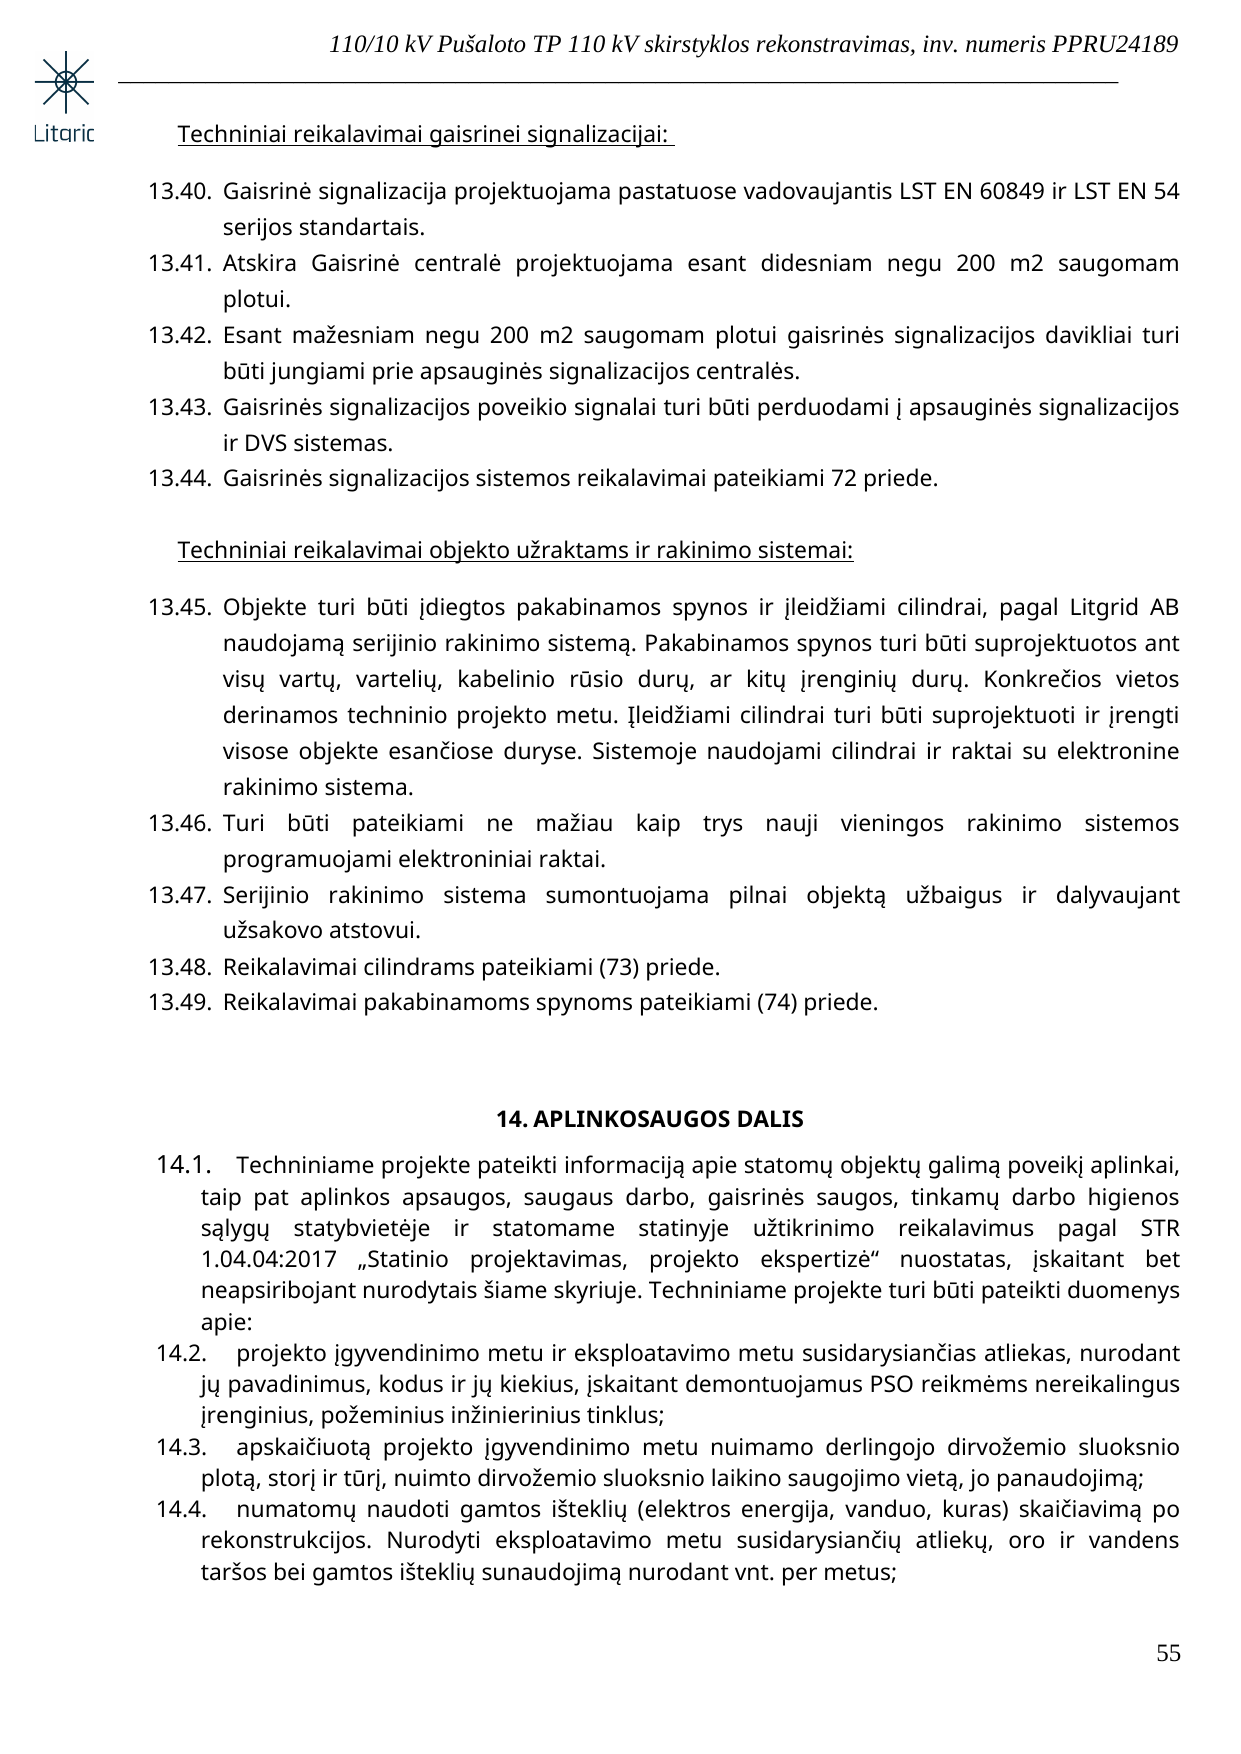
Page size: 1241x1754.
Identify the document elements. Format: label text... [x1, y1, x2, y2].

list projekto įgyvendinimo metu ir eksploatavimo metu susidarysiančias atliekas, nurodant jų pavadinimus, kodus ir jų kiekius, įskaitant demontuojamus PSO reikmėms nereikalingus įrenginius, požeminius inžinierinius tinklus; [156, 1337, 1181, 1431]
list Techniniame projekte pateikti informaciją apie statomų objektų galimą poveikį aplinkai, taip pat aplinkos apsaugos, saugaus darbo, gaisrinės saugos, tinkamų darbo higienos sąlygų statybvietėje ir statomame statinyje užtikrinimo reikalavimus pagal STR 1.04.04:2017 „Statinio projektavimas, projekto ekspertizė“ nuostatas, įskaitant bet neapsiribojant nurodytais šiame skyriuje. Techniniame projekte turi būti pateikti duomenys apie: [156, 1147, 1181, 1337]
list Esant mažesniam negu 200 m2 saugomam plotui gaisrinės signalizacijos davikliai turi būti jungiami prie apsauginės signalizacijos centralės. [148, 319, 1181, 386]
list Gaisrinė signalizacija projektuojama pastatuose vadovaujantis LST EN 60849 ir LST EN 54 serijos standartais. [148, 175, 1181, 242]
list Serijinio rakinimo sistema sumontuojama pilnai objektą užbaigus ir dalyvaujant užsakovo atstovui. [148, 878, 1181, 946]
text Techniniai reikalavimai gaisrinei signalizacijai: [118, 118, 1181, 149]
list Reikalavimai pakabinamoms spynoms pateikiami (74) priede. [148, 986, 1181, 1018]
list Reikalavimai cilindrams pateikiami (73) priede. [148, 950, 1181, 982]
list Gaisrinės signalizacijos sistemos reikalavimai pateikiami 72 priede. [148, 462, 1181, 494]
list Turi būti pateikiami ne mažiau kaip trys nauji vieningos rakinimo sistemos programuojami elektroniniai raktai. [148, 807, 1181, 874]
list numatomų naudoti gamtos išteklių (elektros energija, vanduo, kuras) skaičiavimą po rekonstrukcijos. Nurodyti eksploatavimo metu susidarysiančių atliekų, oro ir vandens taršos bei gamtos išteklių sunaudojimą nurodant vnt. per metus; [156, 1493, 1181, 1587]
list Gaisrinės signalizacijos poveikio signalai turi būti perduodami į apsauginės signalizacijos ir DVS sistemas. [148, 391, 1181, 458]
list apskaičiuotą projekto įgyvendinimo metu nuimamo derlingojo dirvožemio sluoksnio plotą, storį ir tūrį, nuimto dirvožemio sluoksnio laikino saugojimo vietą, jo panaudojimą; [156, 1431, 1181, 1493]
list Objekte turi būti įdiegtos pakabinamos spynos ir įleidžiami cilindrai, pagal Litgrid AB naudojamą serijinio rakinimo sistemą. Pakabinamos spynos turi būti suprojektuotos ant visų vartų, vartelių, kabelinio rūsio durų, ar kitų įrenginių durų. Konkrečios vietos derinamos techninio projekto metu. Įleidžiami cilindrai turi būti suprojektuoti ir įrengti visose objekte esančiose duryse. Sistemoje naudojami cilindrai ir raktai su elektronine rakinimo sistema. [148, 591, 1181, 802]
text Techniniai reikalavimai objekto užraktams ir rakinimo sistemai: [118, 534, 1181, 566]
list Atskira Gaisrinė centralė projektuojama esant didesniam negu 200 m2 saugomam plotui. [148, 247, 1181, 314]
subtitle APLINKOSAUGOS DALIS [118, 1103, 1181, 1134]
picture [34, 51, 94, 142]
